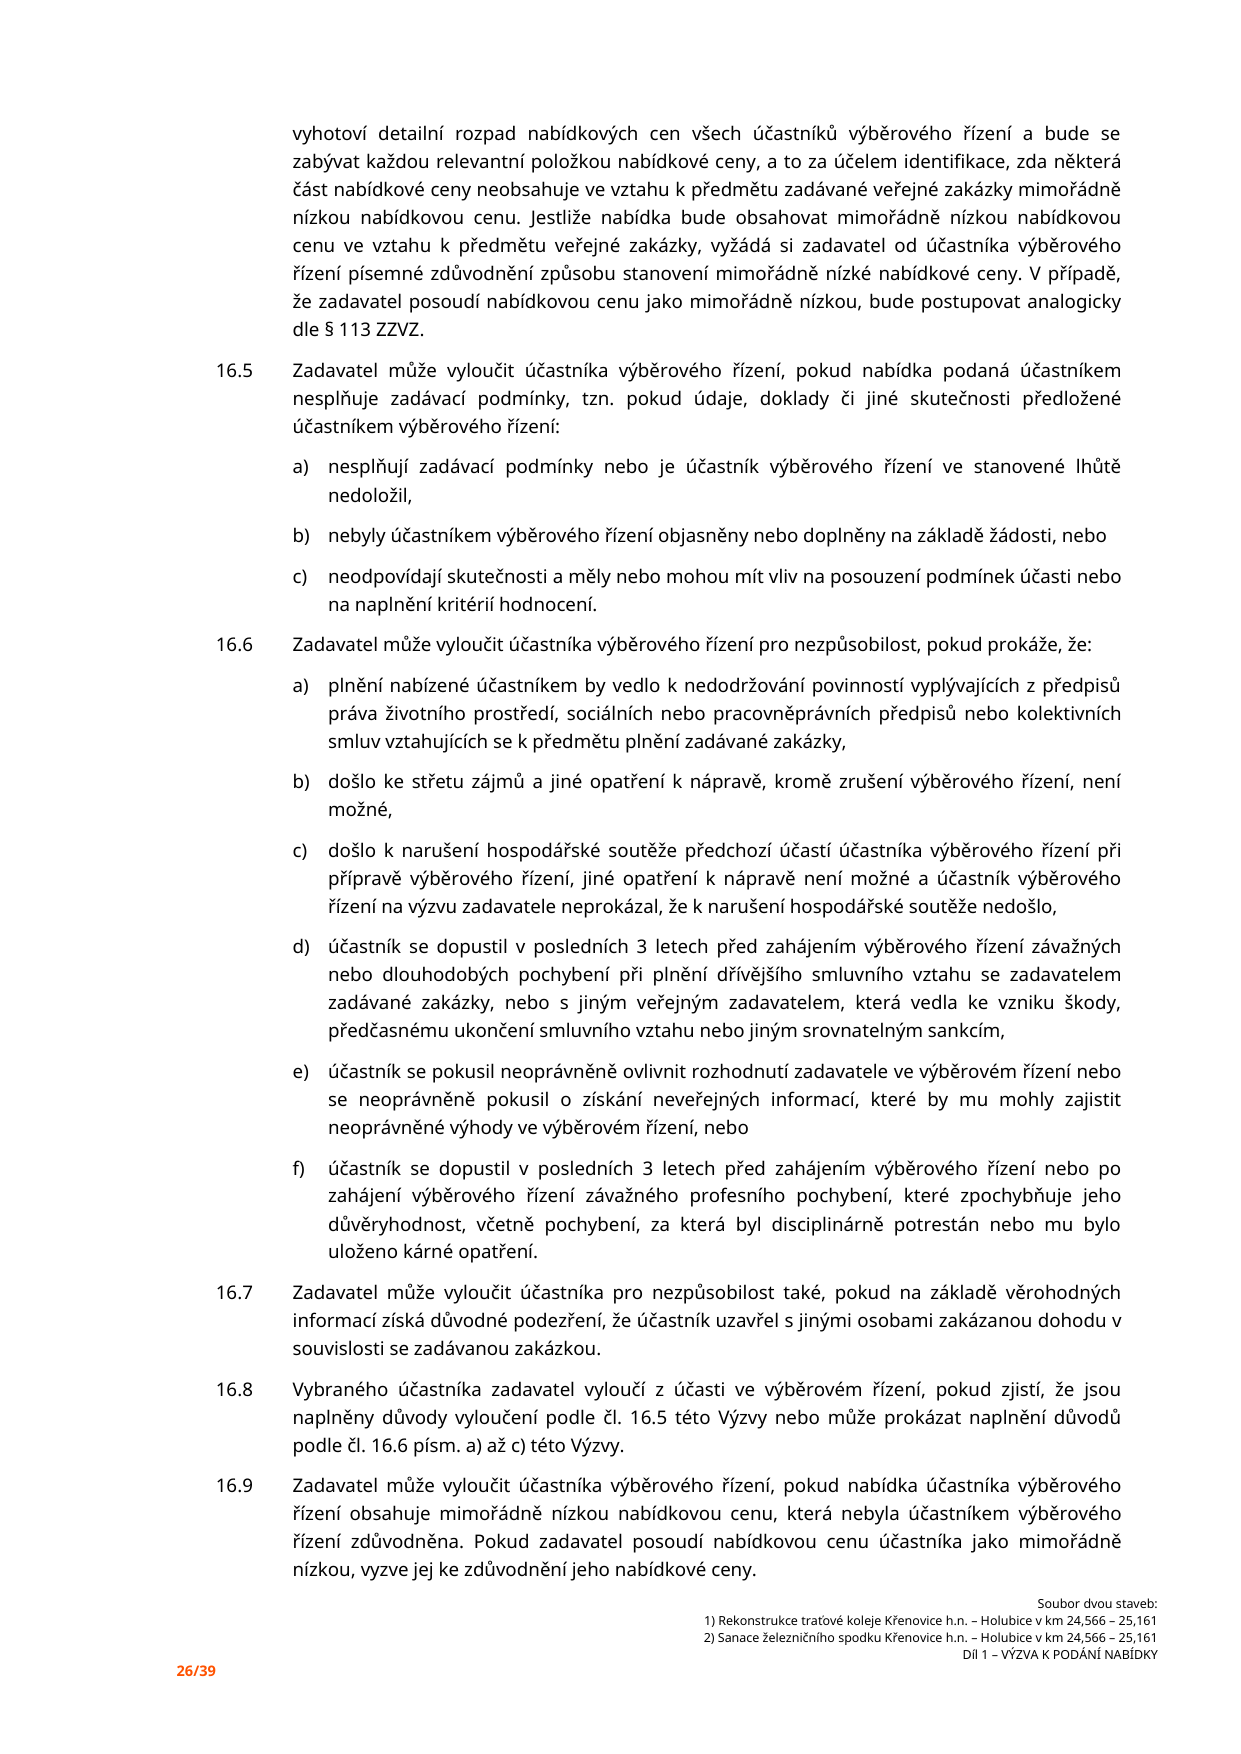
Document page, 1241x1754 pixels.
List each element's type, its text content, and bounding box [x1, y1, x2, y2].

list účastník se dopustil v posledních 3 letech před zahájením výběrového řízení nebo po zahájení výběrového řízení závažného profesního pochybení, které zpochybňuje jeho důvěryhodnost, včetně pochybení, za která byl disciplinárně potrestán nebo mu bylo uloženo kárné opatření. [292, 1155, 1122, 1264]
text Zadavatel může vyloučit účastníka výběrového řízení pro nezpůsobilost, pokud prokáže, že: [216, 631, 1122, 657]
text Vybraného účastníka zadavatel vyloučí z účasti ve výběrovém řízení, pokud zjistí, že jsou naplněny důvody vyloučení podle čl. 16.5 této Výzvy nebo může prokázat naplnění důvodů podle čl. 16.6 písm. a) až c) této Výzvy. [216, 1376, 1122, 1457]
text Zadavatel může vyloučit účastníka pro nezpůsobilost také, pokud na základě věrohodných informací získá důvodné podezření, že účastník uzavřel s jinými osobami zakázanou dohodu v souvislosti se zadávanou zakázkou. [216, 1279, 1122, 1361]
list nebyly účastníkem výběrového řízení objasněny nebo doplněny na základě žádosti, nebo [292, 522, 1122, 548]
text Zadavatel může vyloučit účastníka výběrového řízení, pokud nabídka podaná účastníkem nesplňuje zadávací podmínky, tzn. pokud údaje, doklady či jiné skutečnosti předložené účastníkem výběrového řízení: [216, 357, 1122, 439]
list došlo ke střetu zájmů a jiné opatření k nápravě, kromě zrušení výběrového řízení, není možné, [292, 768, 1122, 822]
list došlo k narušení hospodářské soutěže předchozí účastí účastníka výběrového řízení při přípravě výběrového řízení, jiné opatření k nápravě není možné a účastník výběrového řízení na výzvu zadavatele neprokázal, že k narušení hospodářské soutěže nedošlo, [292, 837, 1122, 919]
list účastník se dopustil v posledních 3 letech před zahájením výběrového řízení závažných nebo dlouhodobých pochybení při plnění dřívějšího smluvního vztahu se zadavatelem zadávané zakázky, nebo s jiným veřejným zadavatelem, která vedla ke vzniku škody, předčasnému ukončení smluvního vztahu nebo jiným srovnatelným sankcím, [292, 934, 1122, 1043]
list plnění nabízené účastníkem by vedlo k nedodržování povinností vyplývajících z předpisů práva životního prostředí, sociálních nebo pracovněprávních předpisů nebo kolektivních smluv vztahujících se k předmětu plnění zadávané zakázky, [292, 672, 1122, 753]
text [216, 121, 1122, 342]
text Zadavatel může vyloučit účastníka výběrového řízení, pokud nabídka účastníka výběrového řízení obsahuje mimořádně nízkou nabídkovou cenu, která nebyla účastníkem výběrového řízení zdůvodněna. Pokud zadavatel posoudí nabídkovou cenu účastníka jako mimořádně nízkou, vyzve jej ke zdůvodnění jeho nabídkové ceny. [216, 1472, 1122, 1582]
list neodpovídají skutečnosti a měly nebo mohou mít vliv na posouzení podmínek účasti nebo na naplnění kritérií hodnocení. [292, 563, 1122, 616]
list nesplňují zadávací podmínky nebo je účastník výběrového řízení ve stanovené lhůtě nedoložil, [292, 454, 1122, 507]
list účastník se pokusil neoprávněně ovlivnit rozhodnutí zadavatele ve výběrovém řízení nebo se neoprávněně pokusil o získání neveřejných informací, které by mu mohly zajistit neoprávněné výhody ve výběrovém řízení, nebo [292, 1058, 1122, 1140]
